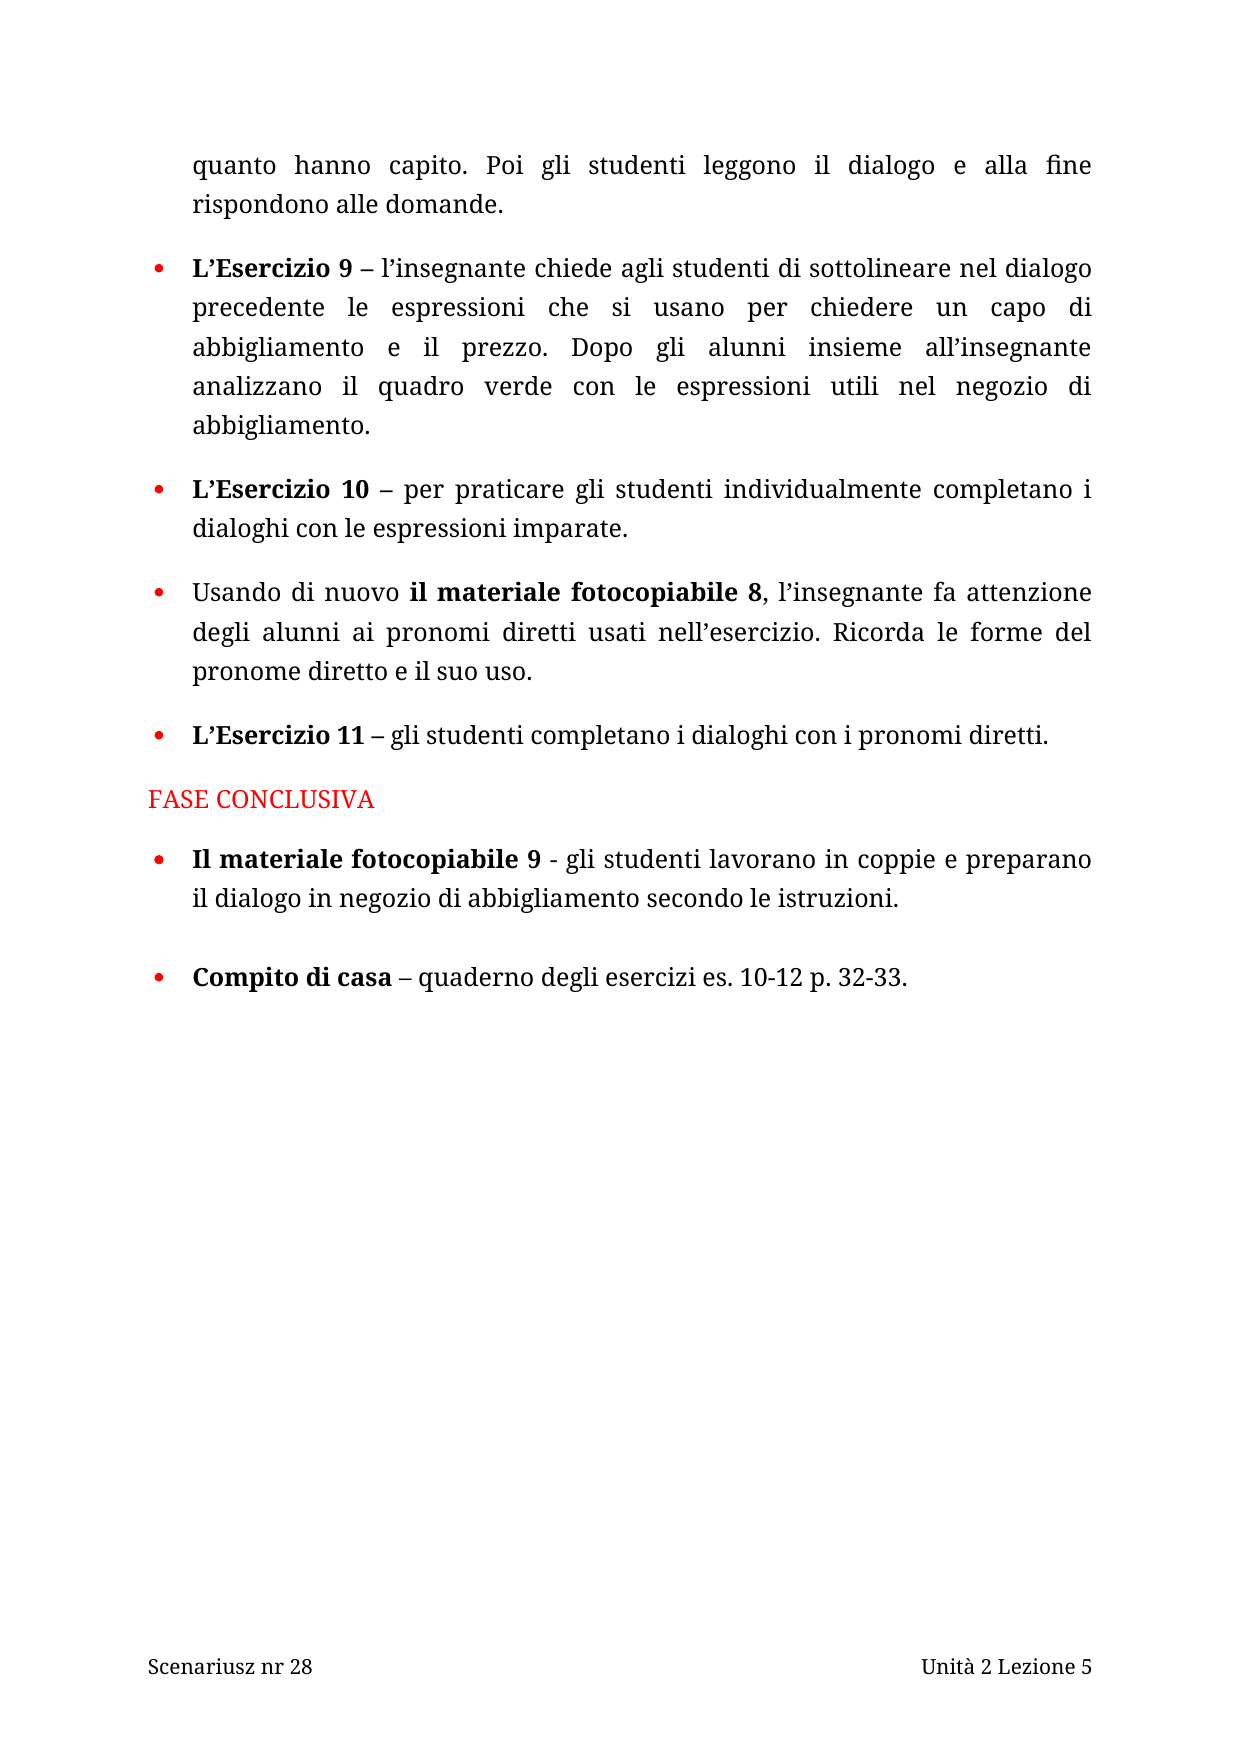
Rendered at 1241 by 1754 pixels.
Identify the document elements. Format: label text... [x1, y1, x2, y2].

list L’Esercizio 9 – l’insegnante chiede agli studenti di sottolineare nel dialogo precedente le espressioni che si usano per chiedere un capo di abbigliamento e il prezzo. Dopo gli alunni insieme all’insegnante analizzano il quadro verde con le espressioni utili nel negozio di abbigliamento. [154, 251, 1093, 442]
list Il materiale fotocopiabile 9 - gli studenti lavorano in coppie e preparano il dialogo in negozio di abbigliamento secondo le istruzioni. [154, 842, 1093, 915]
list Compito di casa – quaderno degli esercizi es. 10-12 p. 32-33. [154, 959, 1093, 993]
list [154, 148, 1093, 221]
text FASE CONCLUSIVA [148, 782, 1093, 816]
list L’Esercizio 11 – gli studenti completano i dialoghi con i pronomi diretti. [154, 718, 1093, 752]
list Usando di nuovo il materiale fotocopiabile 8, l’insegnante fa attenzione degli alunni ai pronomi diretti usati nell’esercizio. Ricorda le forme del pronome diretto e il suo uso. [154, 575, 1093, 687]
list L’Esercizio 10 – per praticare gli studenti individualmente completano i dialoghi con le espressioni imparate. [154, 472, 1093, 545]
